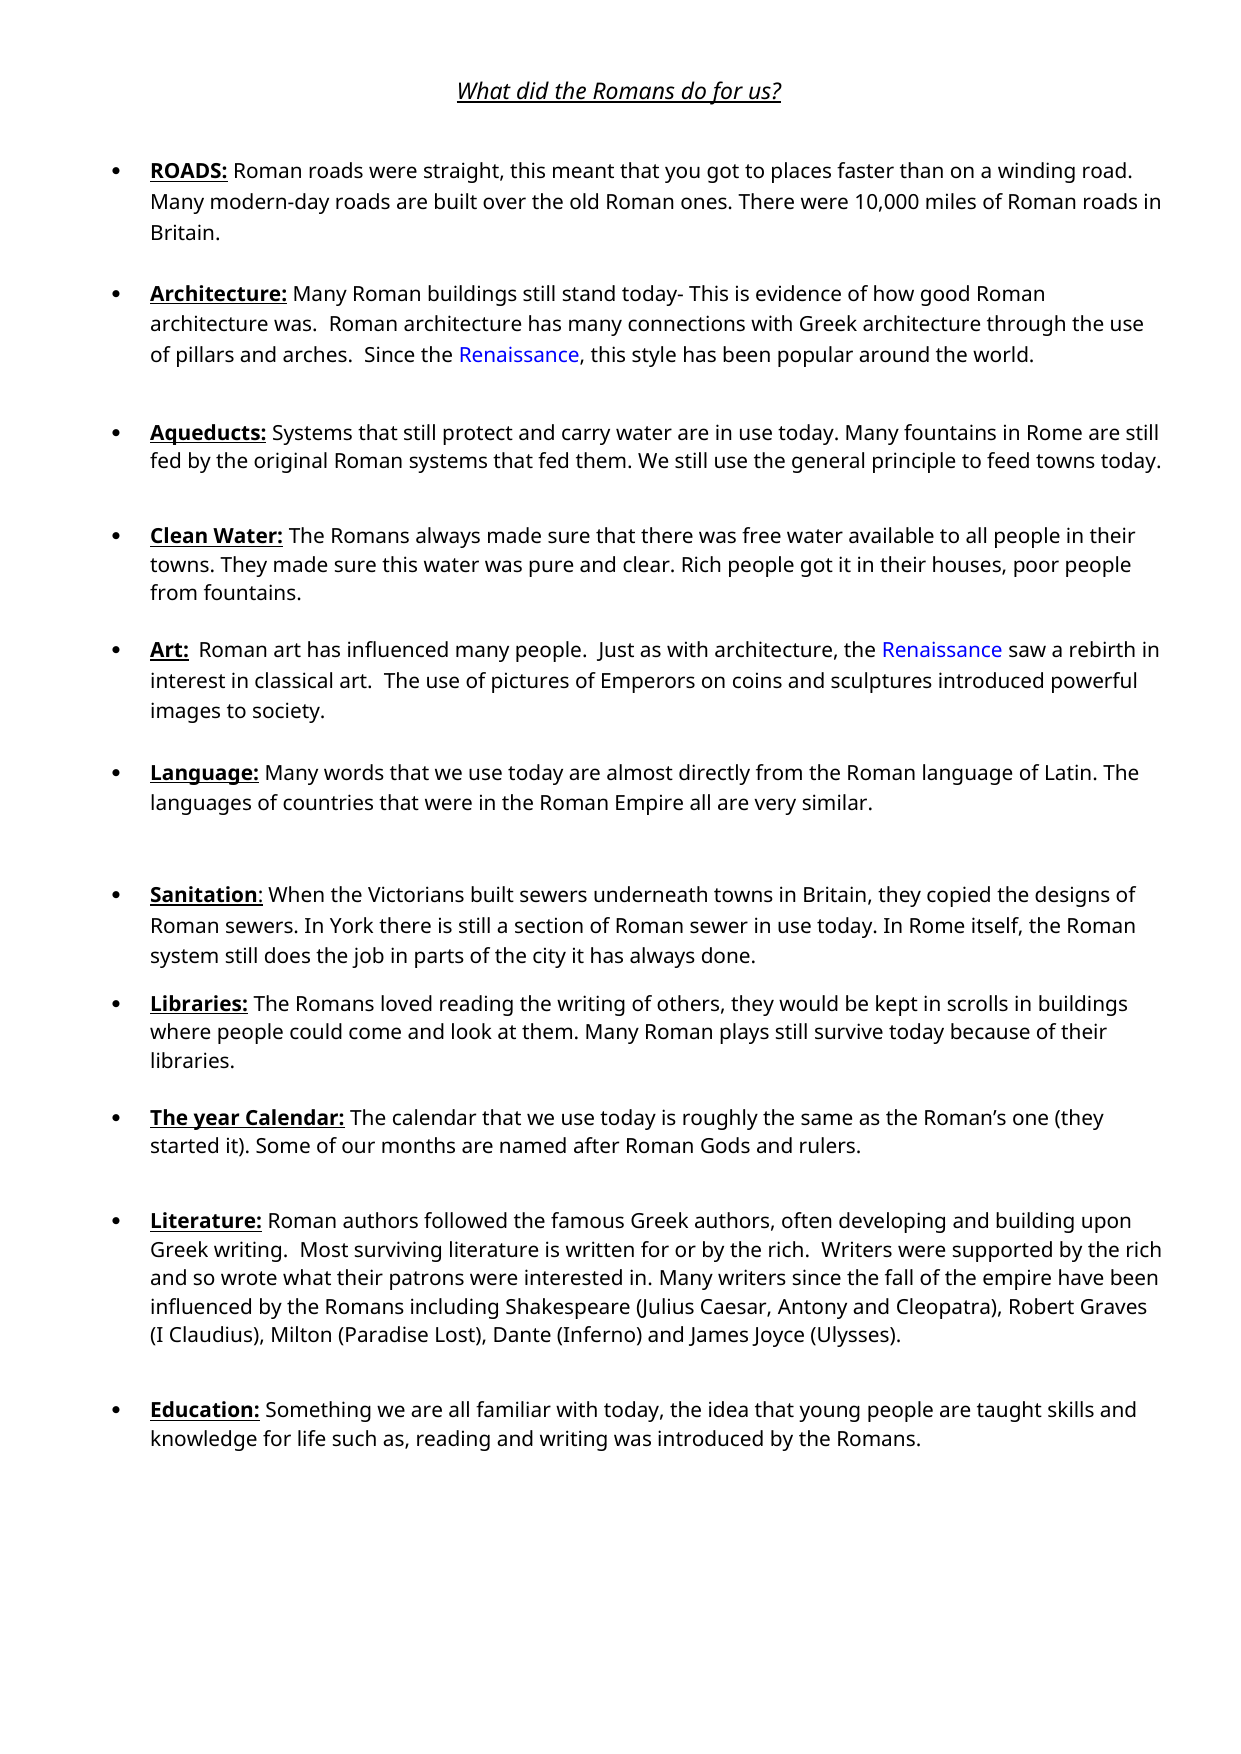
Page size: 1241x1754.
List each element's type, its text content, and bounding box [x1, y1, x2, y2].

list Clean Water: The Romans always made sure that there was free water available to all people in their towns. They made sure this water was pure and clear. Rich people got it in their houses, poor people from fountains. [112, 522, 1165, 635]
text What did the Romans do for us? [75, 75, 1165, 106]
list The year Calendar: The calendar that we use today is roughly the same as the Roman’s one (they started it). Some of our months are named after Roman Gods and rulers. [112, 1103, 1165, 1159]
list Aqueducts: Systems that still protect and carry water are in use today. Many fountains in Rome are still fed by the original Roman systems that fed them. We still use the general principle to feed towns today. [112, 418, 1165, 475]
list Literature: Roman authors followed the famous Greek authors, often developing and building upon Greek writing. Most surviving literature is written for or by the rich. Writers were supported by the rich and so wrote what their patrons were interested in. Many writers since the fall of the empire have been influenced by the Romans including Shakespeare (Julius Caesar, Antony and Cleopatra), Robert Graves (I Claudius), Milton (Paradise Lost), Dante (Inferno) and James Joyce (Ulysses). [112, 1206, 1165, 1349]
list Architecture: Many Roman buildings still stand today- This is evidence of how good Roman architecture was. Roman architecture has many connections with Greek architecture through the use of pillars and arches. Since the Renaissance, this style has been popular around the world. [112, 279, 1165, 368]
list Language: Many words that we use today are almost directly from the Roman language of Latin. The languages of countries that were in the Roman Empire all are very similar. [112, 758, 1165, 817]
list Libraries: The Romans loved reading the writing of others, they would be kept in scrolls in buildings where people could come and look at them. Many Roman plays still survive today because of their libraries. [112, 989, 1165, 1074]
list Sanitation: When the Victorians built sewers underneath towns in Britain, they copied the designs of Roman sewers. In York there is still a section of Roman sewer in use today. In Rome itself, the Roman system still does the job in parts of the city it has always done. [112, 880, 1165, 970]
list ROADS: Roman roads were straight, this meant that you got to places faster than on a winding road. Many modern-day roads are built over the old Roman ones. There were 10,000 miles of Roman roads in Britain. [112, 157, 1165, 277]
list Art: Roman art has influenced many people. Just as with architecture, the Renaissance saw a rebirth in interest in classical art. The use of pictures of Emperors on coins and sculptures introduced powerful images to society. [112, 635, 1165, 725]
list Education: Something we are all familiar with today, the idea that young people are taught skills and knowledge for life such as, reading and writing was introduced by the Romans. [112, 1396, 1165, 1452]
